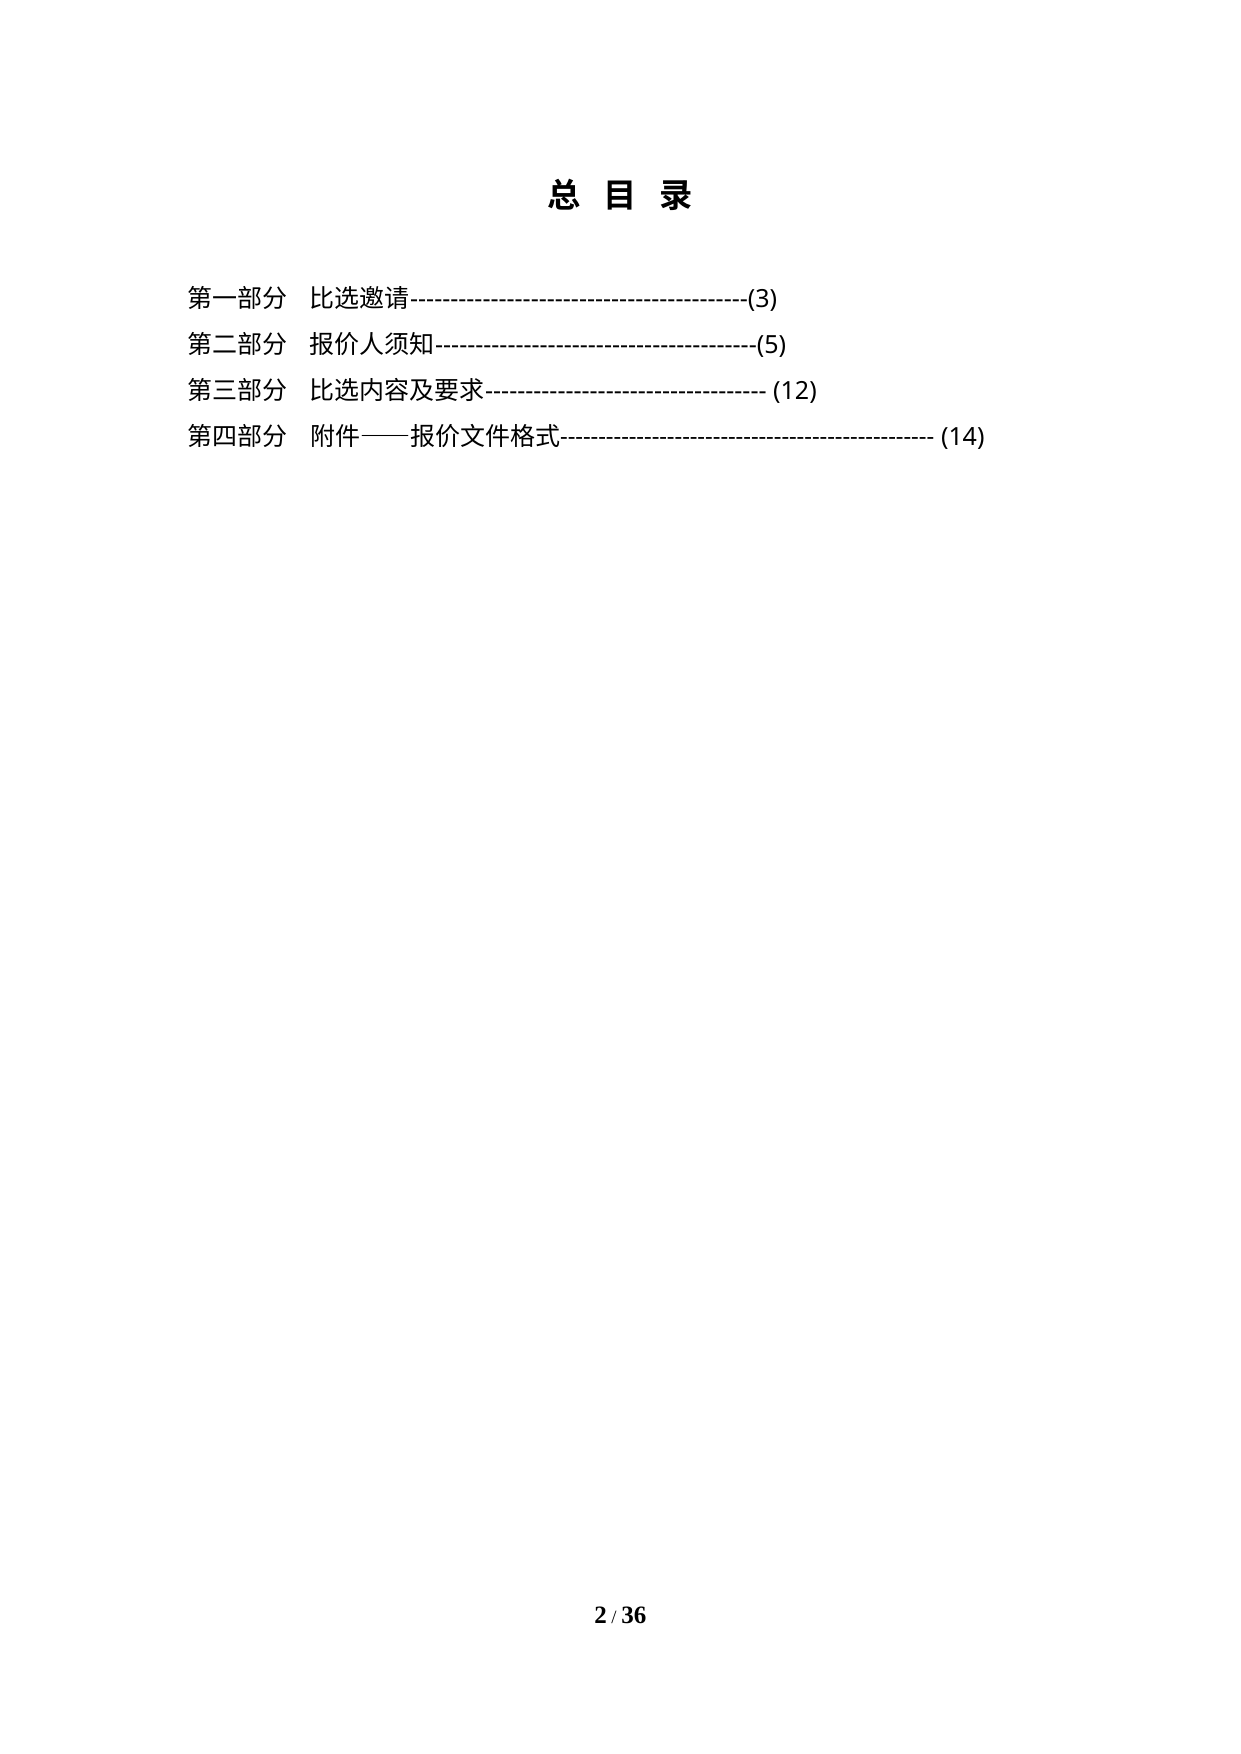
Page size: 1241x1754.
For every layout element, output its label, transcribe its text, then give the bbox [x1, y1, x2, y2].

text 总 目 录 [187, 160, 1053, 225]
text 第二部分 报价人须知----------------------------------------(5) [187, 317, 1053, 363]
text 第三部分 比选内容及要求----------------------------------- (12) [187, 363, 1053, 408]
text 第一部分 比选邀请------------------------------------------(3) [187, 271, 1053, 317]
text 第四部分 附件——报价文件格式------------------------------------------------- (14) [187, 408, 1053, 454]
